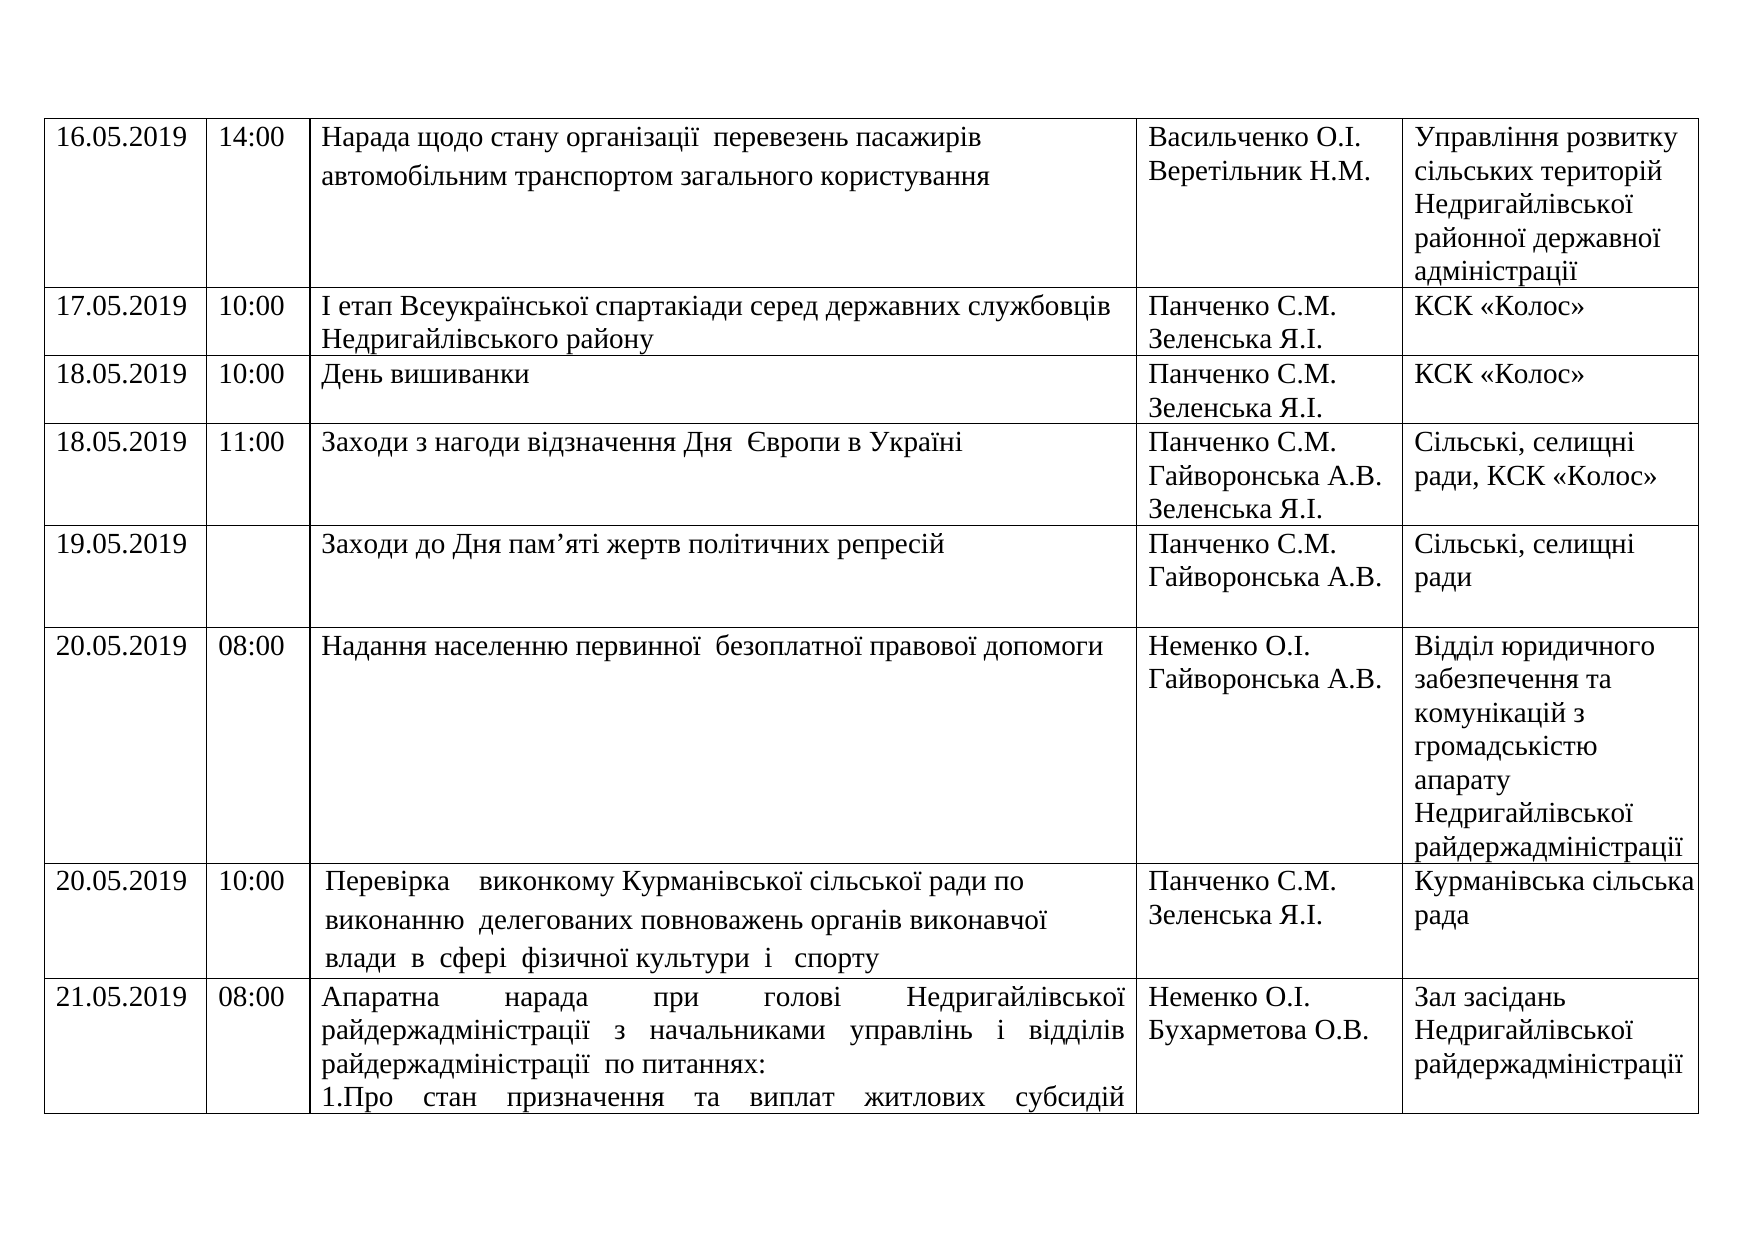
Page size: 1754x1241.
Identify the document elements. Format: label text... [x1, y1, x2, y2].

table_cell 18.05.2019 [45, 424, 206, 525]
table_cell КСК «Колос» [1403, 288, 1698, 355]
table_cell [207, 526, 309, 627]
table_cell Надання населенню первинної безоплатної правової допомоги [311, 628, 1136, 862]
table_cell 14:00 [207, 119, 309, 287]
table_cell Сільські, селищні ради, КСК «Колос» [1403, 424, 1698, 525]
table_cell Сільські, селищні ради [1403, 526, 1698, 627]
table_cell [311, 979, 1136, 1113]
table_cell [1403, 979, 1698, 1113]
table_cell 18.05.2019 [45, 356, 206, 423]
table_cell 10:00 [207, 288, 309, 355]
table_cell 10:00 [207, 864, 309, 978]
table_cell 16.05.2019 [45, 119, 206, 287]
table_cell 08:00 [207, 979, 309, 1113]
table_cell Панченко С.М. Гайворонська А.В. [1137, 526, 1402, 627]
table_cell 20.05.2019 [45, 864, 206, 978]
table_cell Панченко С.М. Зеленська Я.І. [1137, 356, 1402, 423]
table_cell День вишиванки [311, 356, 1136, 423]
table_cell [1137, 979, 1402, 1113]
table_cell Нарада щодо стану організації перевезень пасажирів автомобільним транспортом загального користування [311, 119, 1136, 287]
table_cell Панченко С.М. Зеленська Я.І. [1137, 864, 1402, 978]
table_cell Васильченко О.І. Веретільник Н.М. [1137, 119, 1402, 287]
table_cell 20.05.2019 [45, 628, 206, 862]
table_cell Відділ юридичного забезпечення та комунікацій з громадськістю апарату Недригайлівської райдержадміністрації [1403, 628, 1698, 862]
table_cell 10:00 [207, 356, 309, 423]
table_cell Перевірка виконкому Курманівської сільської ради по виконанню делегованих повноважень органів виконавчої влади в сфері фізичної культури і спорту [311, 864, 1136, 978]
table_cell КСК «Колос» [1403, 356, 1698, 423]
table_cell 11:00 [207, 424, 309, 525]
table_cell Неменко О.І. Гайворонська А.В. [1137, 628, 1402, 862]
table_cell Панченко С.М. Гайворонська А.В. Зеленська Я.І. [1137, 424, 1402, 525]
table_cell 08:00 [207, 628, 309, 862]
table_cell 17.05.2019 [45, 288, 206, 355]
table_cell Заходи з нагоди відзначення Дня Європи в Україні [311, 424, 1136, 525]
table_cell Панченко С.М. Зеленська Я.І. [1137, 288, 1402, 355]
table_cell 19.05.2019 [45, 526, 206, 627]
table_cell Курманівська сільська рада [1403, 864, 1698, 978]
table_cell І етап Всеукраїнської спартакіади серед державних службовців Недригайлівського району [311, 288, 1136, 355]
table_cell Заходи до Дня пам’яті жертв політичних репресій [311, 526, 1136, 627]
table_cell 21.05.2019 [45, 979, 206, 1113]
table_cell Управління розвитку сільських територій Недригайлівської районної державної адміністрації [1403, 119, 1698, 287]
